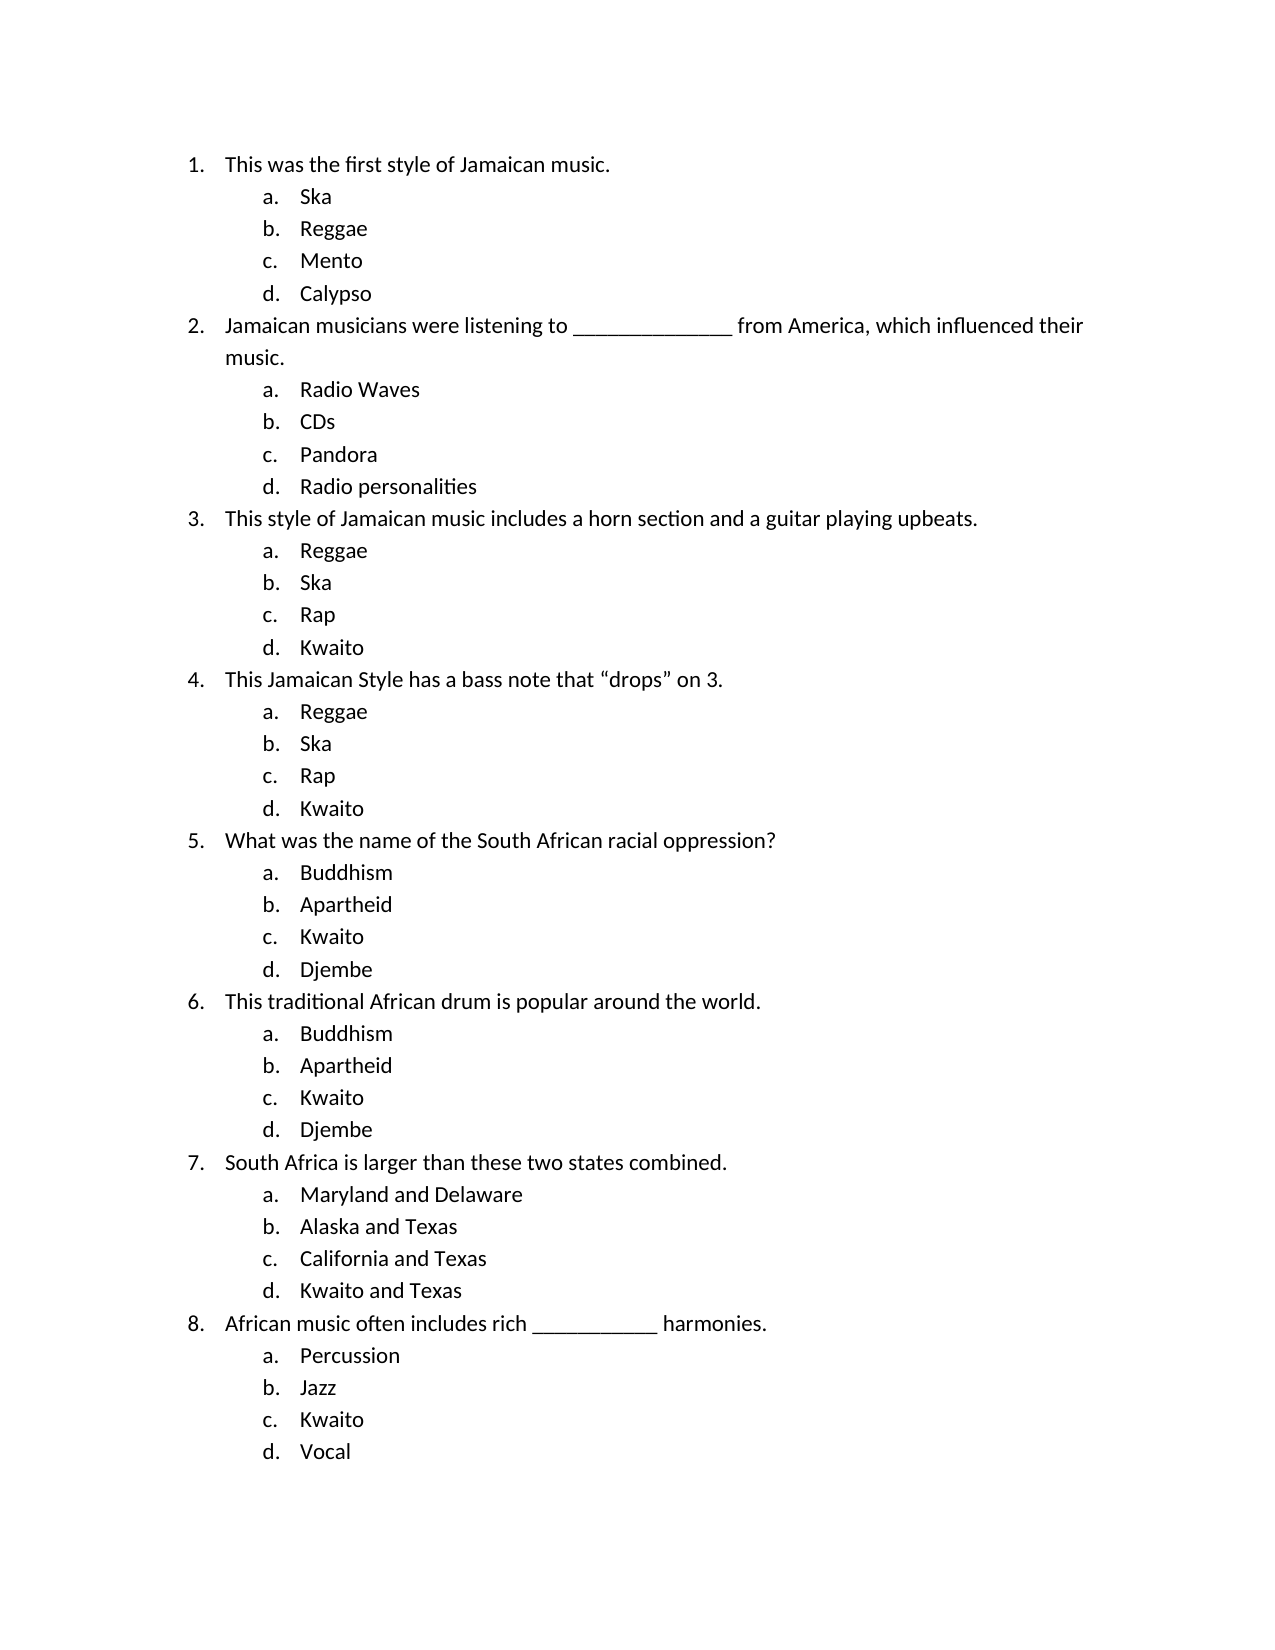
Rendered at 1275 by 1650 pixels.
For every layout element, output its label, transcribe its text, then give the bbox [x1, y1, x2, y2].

list This traditional African drum is popular around the world. [187, 987, 1125, 1015]
list Ska [262, 568, 1125, 596]
list Kwaito [262, 1083, 1125, 1111]
list Vocal [262, 1437, 1125, 1466]
list African music often includes rich ___________ harmonies. [187, 1309, 1125, 1337]
list California and Texas [262, 1244, 1125, 1272]
list Reggae [262, 214, 1125, 242]
list Apartheid [262, 890, 1125, 918]
list Percussion [262, 1341, 1125, 1369]
list Pandora [262, 440, 1125, 468]
list Reggae [262, 697, 1125, 725]
list Calypso [262, 279, 1125, 307]
list CDs [262, 407, 1125, 436]
list Kwaito [262, 633, 1125, 661]
list Kwaito [262, 1405, 1125, 1433]
list Radio personalities [262, 472, 1125, 500]
list Alaska and Texas [262, 1212, 1125, 1240]
list What was the name of the South African racial oppression? [187, 826, 1125, 854]
list Reggae [262, 536, 1125, 564]
list Buddhism [262, 1019, 1125, 1047]
list Kwaito [262, 794, 1125, 822]
list Ska [262, 729, 1125, 757]
list This Jamaican Style has a bass note that “drops” on 3. [187, 665, 1125, 693]
list Kwaito [262, 922, 1125, 951]
list Maryland and Delaware [262, 1180, 1125, 1208]
list Kwaito and Texas [262, 1277, 1125, 1304]
list Radio Waves [262, 375, 1125, 403]
list Apartheid [262, 1051, 1125, 1079]
list Mento [262, 247, 1125, 274]
list This style of Jamaican music includes a horn section and a guitar playing upbeats. [187, 504, 1125, 532]
list Djembe [262, 1116, 1125, 1144]
list Jazz [262, 1373, 1125, 1401]
list Rap [262, 762, 1125, 789]
list Jamaican musicians were listening to ______________ from America, which influenced their music. [187, 311, 1125, 371]
list South Africa is larger than these two states combined. [187, 1148, 1125, 1176]
list Rap [262, 601, 1125, 629]
list Ska [262, 182, 1125, 210]
list Buddhism [262, 858, 1125, 886]
list This was the first style of Jamaican music. [187, 150, 1125, 178]
list Djembe [262, 955, 1125, 983]
